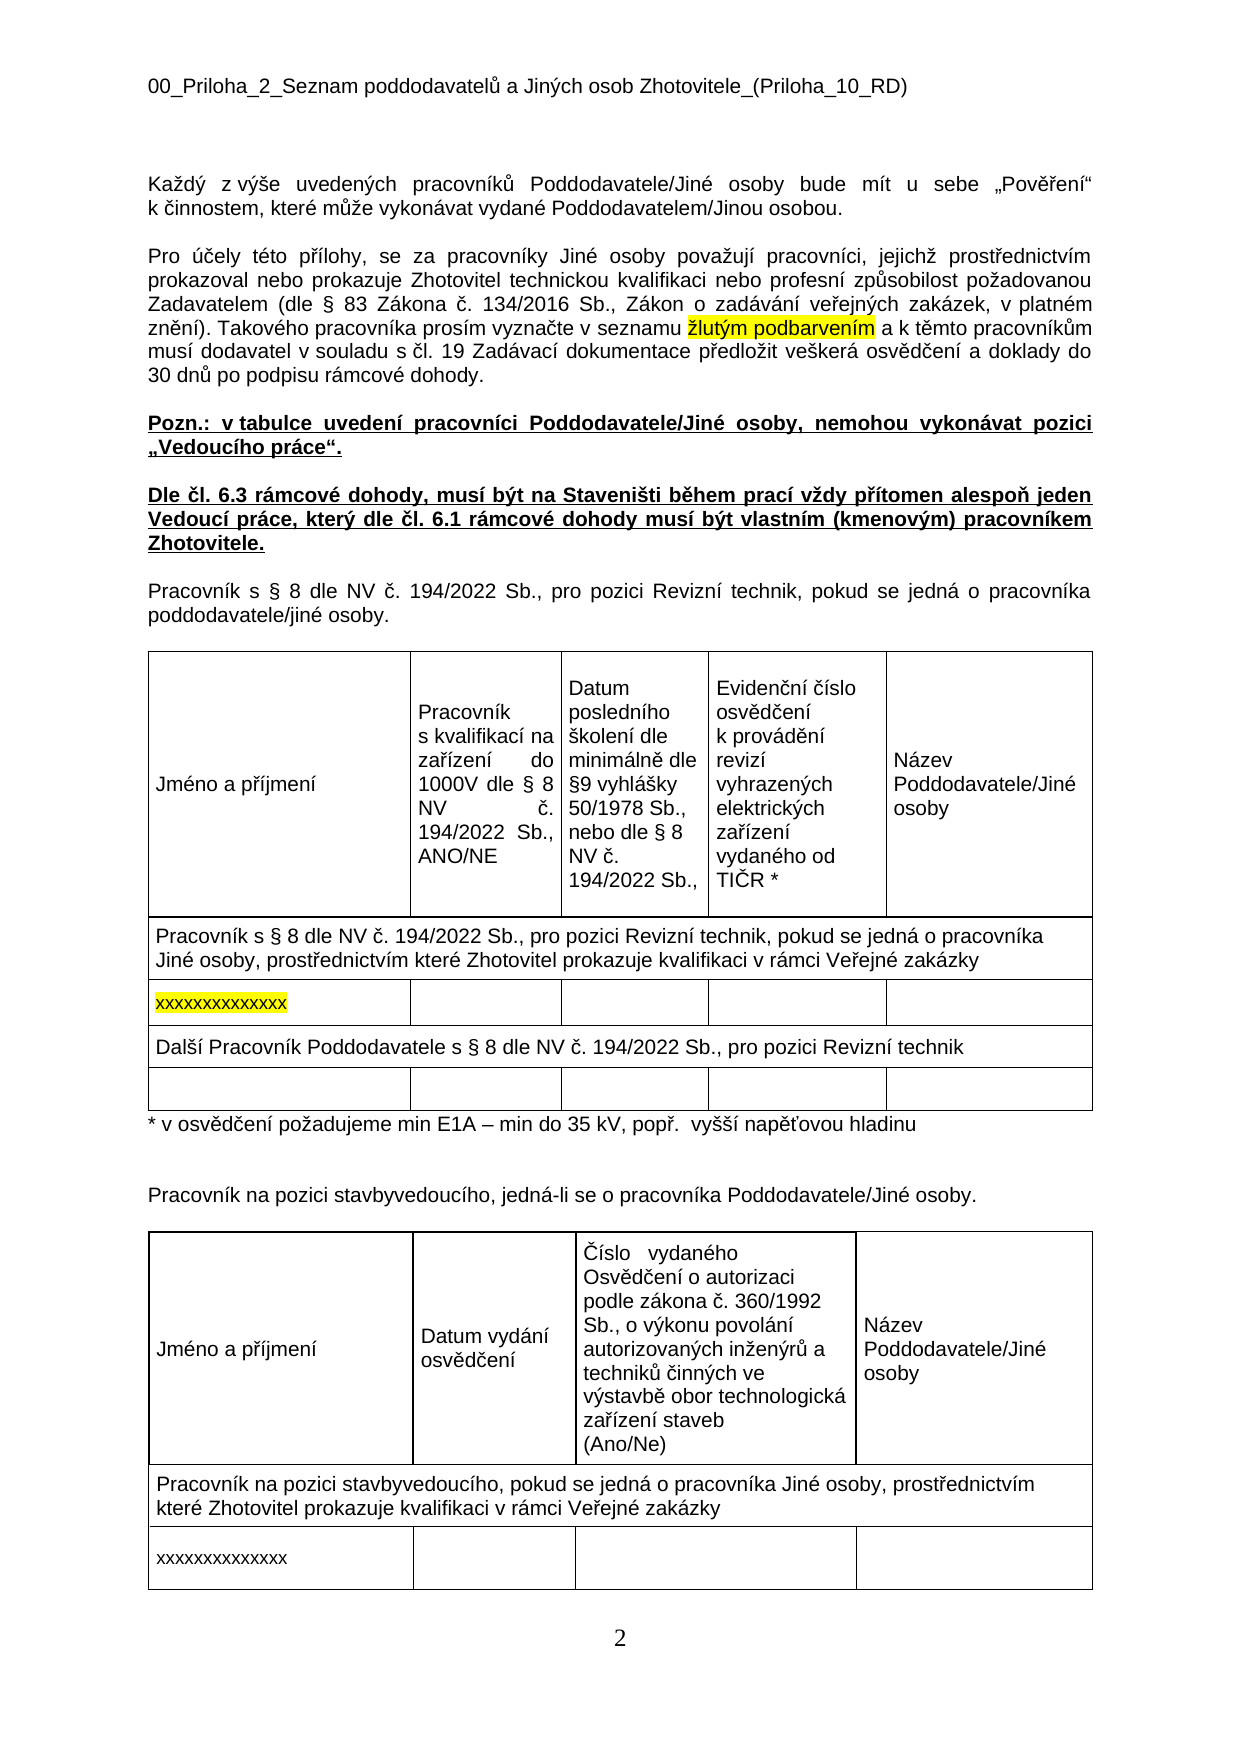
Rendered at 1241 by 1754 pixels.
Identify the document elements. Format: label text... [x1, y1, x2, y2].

text Dle čl. 6.3 rámcové dohody, musí být na Staveništi během prací vždy přítomen alespoň jeden Vedoucí práce, který dle čl. 6.1 rámcové dohody musí být vlastním (kmenovým) pracovníkem Zhotovitele. [148, 483, 1093, 504]
table_cell Další Pracovník Poddodavatele s § 8 dle NV č. 194/2022 Sb., pro pozici Revizní technik [149, 1026, 1092, 1067]
text Pracovník s § 8 dle NV č. 194/2022 Sb., pro pozici Revizní technik, pokud se jedná o pracovníka poddodavatele/jiné osoby. [148, 579, 1093, 627]
table_cell [887, 980, 1092, 1025]
table_cell [887, 1068, 1092, 1110]
table_header Jméno a příjmení [150, 1233, 412, 1463]
table_cell Pracovník na pozici stavbyvedoucího, pokud se jedná o pracovníka Jiné osoby, prostřednictvím které Zhotovitel prokazuje kvalifikaci v rámci Veřejné zakázky [149, 1465, 1092, 1526]
table_cell [411, 980, 561, 1025]
text Dle čl. 6.3 rámcové dohody, musí být na Staveništi během prací vždy přítomen alespoň jeden Vedoucí práce, který dle čl. 6.1 rámcové dohody musí být vlastním (kmenovým) pracovníkem Zhotovitele. [148, 529, 1093, 555]
table_cell [411, 1068, 561, 1110]
table_cell Pracovník s § 8 dle NV č. 194/2022 Sb., pro pozici Revizní technik, pokud se jedná o pracovníka Jiné osoby, prostřednictvím které Zhotovitel prokazuje kvalifikaci v rámci Veřejné zakázky [149, 918, 1092, 979]
text Pozn.: v tabulce uvedení pracovníci Poddodavatele/Jiné osoby, nemohou vykonávat pozici „Vedoucího práce“. [148, 433, 1093, 459]
text Každý z výše uvedených pracovníků Poddodavatele/Jiné osoby bude mít u sebe „Pověření“ k činnostem, které může vykonávat vydané Poddodavatelem/Jinou osobou. [148, 172, 1093, 219]
table_cell [149, 1068, 410, 1110]
table_cell [562, 1068, 708, 1110]
table_cell [709, 980, 886, 1025]
table_cell xxxxxxxxxxxxxx [149, 1526, 413, 1588]
text Pracovník na pozici stavbyvedoucího, jedná-li se o pracovníka Poddodavatele/Jiné osoby. [148, 1183, 1093, 1207]
table_cell [857, 1527, 1092, 1588]
table_cell [576, 1527, 856, 1588]
table_header Název Poddodavatele/Jiné osoby [887, 652, 1092, 916]
table_header Pracovník s kvalifikací na zařízení do 1000V dle § 8 NV č. 194/2022 Sb., ANO/NE [411, 652, 561, 916]
text * v osvědčení požadujeme min E1A – min do 35 kV, popř. vyšší napěťovou hladinu [148, 1111, 1093, 1135]
text Pozn.: v tabulce uvedení pracovníci Poddodavatele/Jiné osoby, nemohou vykonávat pozici „Vedoucího práce“. [148, 411, 1093, 432]
table_header Jméno a příjmení [149, 652, 410, 916]
table_header Evidenční číslo osvědčení k provádění revizí vyhrazených elektrických zařízení vydaného od TIČR * [709, 652, 886, 916]
text Dle čl. 6.3 rámcové dohody, musí být na Staveništi během prací vždy přítomen alespoň jeden Vedoucí práce, který dle čl. 6.1 rámcové dohody musí být vlastním (kmenovým) pracovníkem Zhotovitele. [148, 505, 1093, 528]
table_header Název Poddodavatele/Jiné osoby [857, 1232, 1092, 1463]
table_cell [709, 1068, 886, 1110]
table_header Datum vydání osvědčení [414, 1233, 575, 1463]
table_cell xxxxxxxxxxxxxx [149, 980, 410, 1025]
table_header Datum posledního školení dle minimálně dle §9 vyhlášky 50/1978 Sb., nebo dle § 8 NV č. 194/2022 Sb., [562, 652, 708, 916]
text Pro účely této přílohy, se za pracovníky Jiné osoby považují pracovníci, jejichž prostřednictvím prokazoval nebo prokazuje Zhotovitel technickou kvalifikaci nebo profesní způsobilost požadovanou Zadavatelem (dle § 83 Zákona č. 134/2016 Sb., Zákon o zadávání veřejných zakázek, v platném znění). Takového pracovníka prosím vyznačte v seznamu žlutým podbarvením a k těmto pracovníkům musí dodavatel v souladu s čl. 19 Zadávací dokumentace předložit veškerá osvědčení a doklady do 30 dnů po podpisu rámcové dohody. [148, 243, 1093, 387]
table_cell [414, 1527, 575, 1588]
table_cell [562, 980, 708, 1025]
